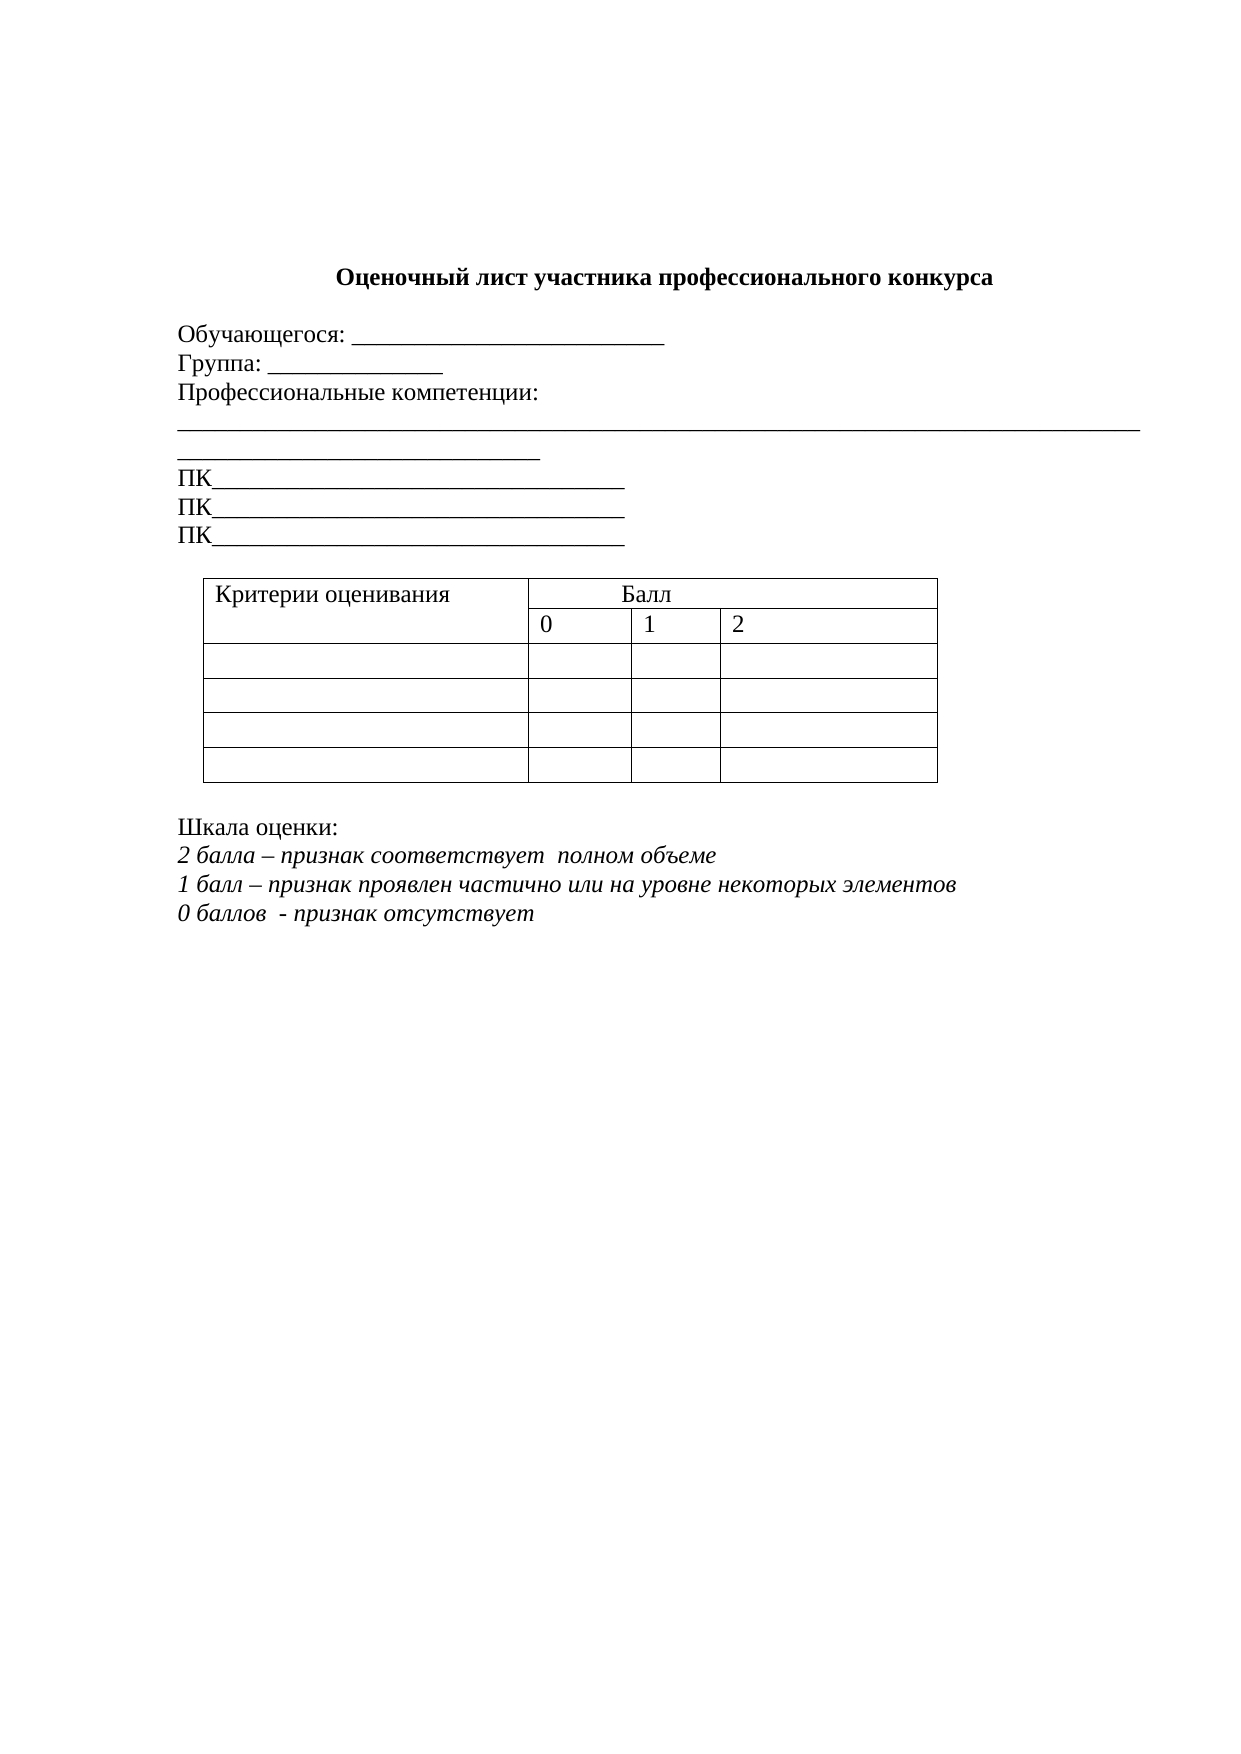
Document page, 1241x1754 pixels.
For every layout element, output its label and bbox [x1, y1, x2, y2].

table_header [166, 118, 1163, 1636]
